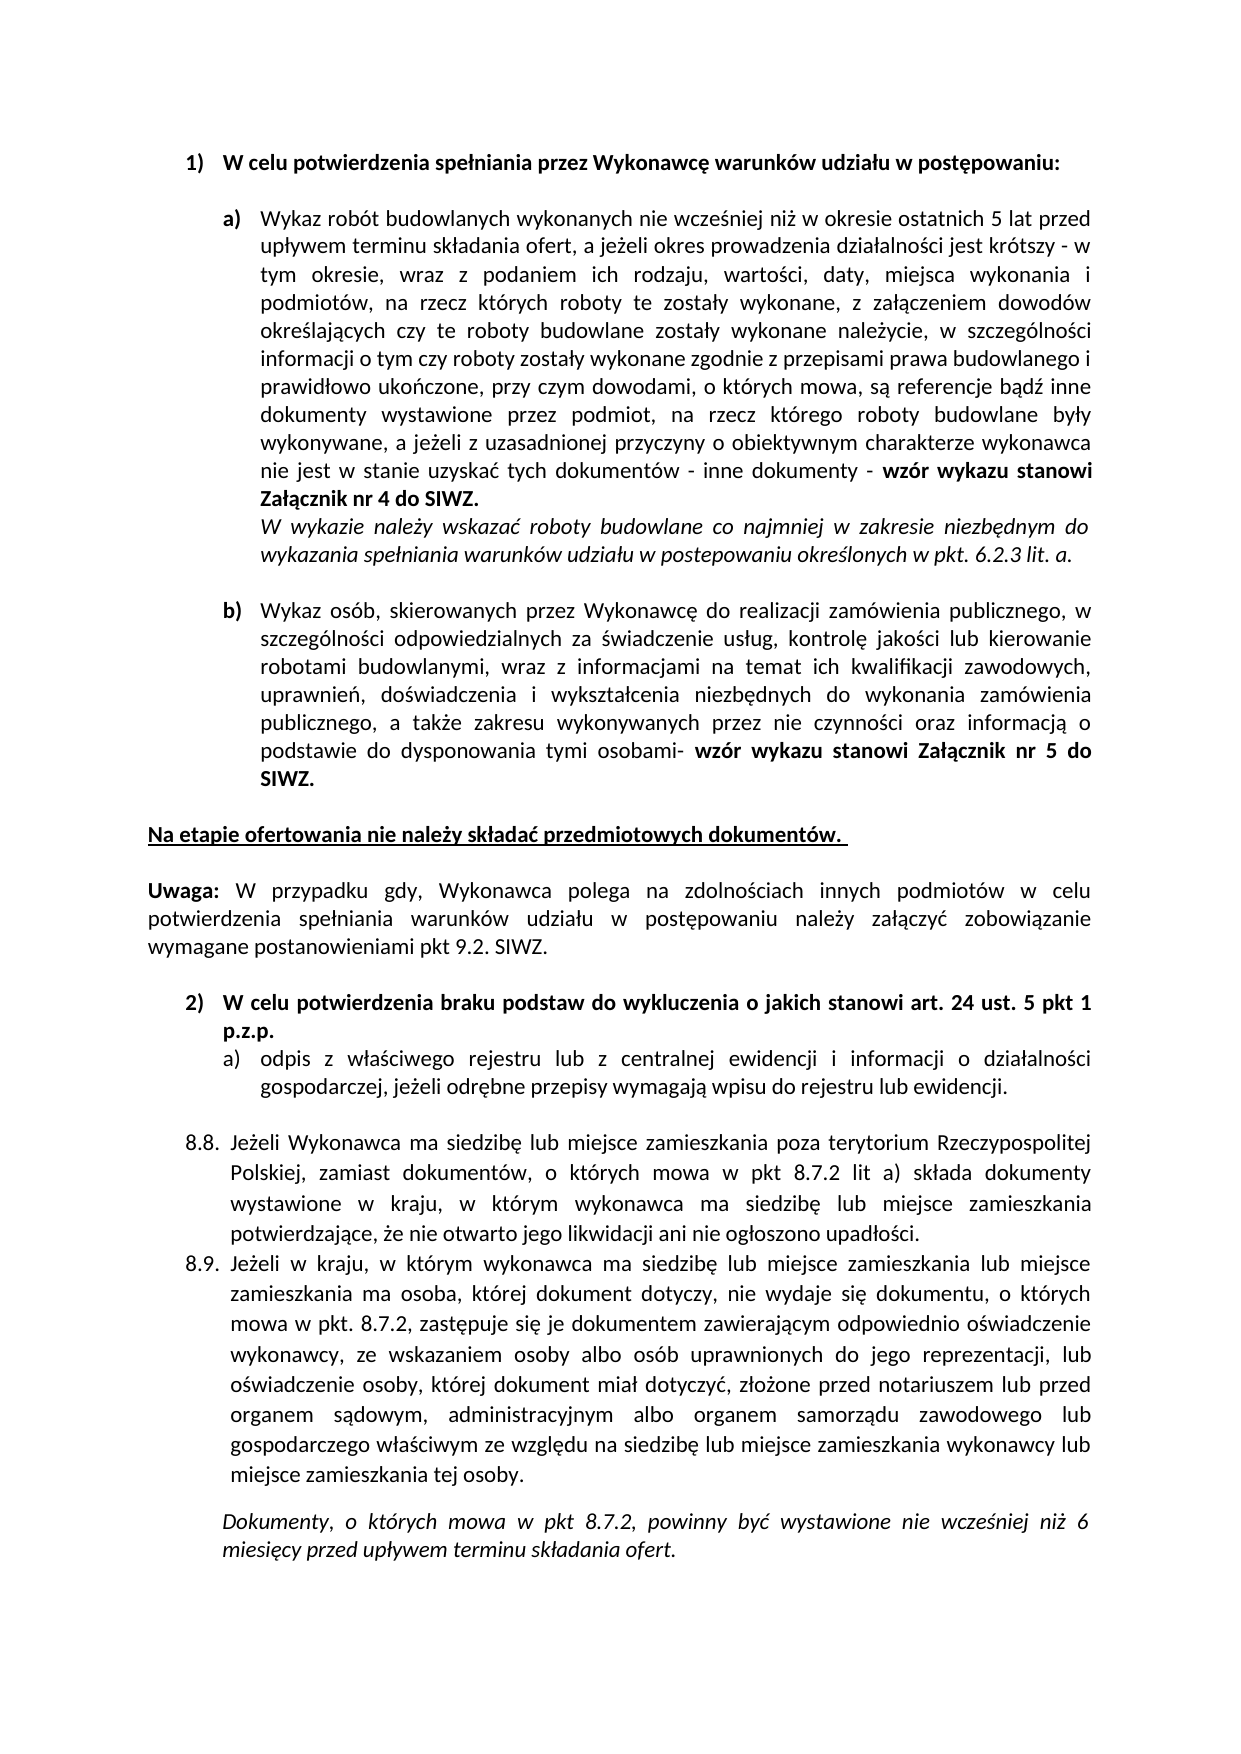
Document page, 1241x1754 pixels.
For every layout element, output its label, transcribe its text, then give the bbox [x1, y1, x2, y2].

text Uwaga: W przypadku gdy, Wykonawca polega na zdolnościach innych podmiotów w celu potwierdzenia spełniania warunków udziału w postępowaniu należy załączyć zobowiązanie wymagane postanowieniami pkt 9.2. SIWZ. [148, 876, 1093, 960]
list W celu potwierdzenia braku podstaw do wykluczenia o jakich stanowi art. 24 ust. 5 pkt 1 p.z.p. [185, 988, 1093, 1044]
list Jeżeli w kraju, w którym wykonawca ma siedzibę lub miejsce zamieszkania lub miejsce zamieszkania ma osoba, której dokument dotyczy, nie wydaje się dokumentu, o których mowa w pkt. 8.7.2, zastępuje się je dokumentem zawierającym odpowiednio oświadczenie wykonawcy, ze wskazaniem osoby albo osób uprawnionych do jego reprezentacji, lub oświadczenie osoby, której dokument miał dotyczyć, złożone przed notariuszem lub przed organem sądowym, administracyjnym albo organem samorządu zawodowego lub gospodarczego właściwym ze względu na siedzibę lub miejsce zamieszkania wykonawcy lub miejsce zamieszkania tej osoby. [185, 1249, 1093, 1489]
list W wykazie należy wskazać roboty budowlane co najmniej w zakresie niezbędnym do wykazania spełniania warunków udziału w postepowaniu określonych w pkt. 6.2.3 lit. a. [260, 512, 1093, 568]
list Dokumenty, o których mowa w pkt 8.7.2, powinny być wystawione nie wcześniej niż 6 miesięcy przed upływem terminu składania ofert. [222, 1507, 1093, 1563]
list Wykaz osób, skierowanych przez Wykonawcę do realizacji zamówienia publicznego, w szczególności odpowiedzialnych za świadczenie usług, kontrolę jakości lub kierowanie robotami budowlanymi, wraz z informacjami na temat ich kwalifikacji zawodowych, uprawnień, doświadczenia i wykształcenia niezbędnych do wykonania zamówienia publicznego, a także zakresu wykonywanych przez nie czynności oraz informacją o podstawie do dysponowania tymi osobami- wzór wykazu stanowi Załącznik nr 5 do SIWZ. [223, 596, 1093, 792]
list odpis z właściwego rejestru lub z centralnej ewidencji i informacji o działalności gospodarczej, jeżeli odrębne przepisy wymagają wpisu do rejestru lub ewidencji. [223, 1044, 1093, 1100]
text Na etapie ofertowania nie należy składać przedmiotowych dokumentów. [148, 820, 1093, 848]
list Jeżeli Wykonawca ma siedzibę lub miejsce zamieszkania poza terytorium Rzeczypospolitej Polskiej, zamiast dokumentów, o których mowa w pkt 8.7.2 lit a) składa dokumenty wystawione w kraju, w którym wykonawca ma siedzibę lub miejsce zamieszkania potwierdzające, że nie otwarto jego likwidacji ani nie ogłoszono upadłości. [185, 1128, 1093, 1247]
list Wykaz robót budowlanych wykonanych nie wcześniej niż w okresie ostatnich 5 lat przed upływem terminu składania ofert, a jeżeli okres prowadzenia działalności jest krótszy - w tym okresie, wraz z podaniem ich rodzaju, wartości, daty, miejsca wykonania i podmiotów, na rzecz których roboty te zostały wykonane, z załączeniem dowodów określających czy te roboty budowlane zostały wykonane należycie, w szczególności informacji o tym czy roboty zostały wykonane zgodnie z przepisami prawa budowlanego i prawidłowo ukończone, przy czym dowodami, o których mowa, są referencje bądź inne dokumenty wystawione przez podmiot, na rzecz którego roboty budowlane były wykonywane, a jeżeli z uzasadnionej przyczyny o obiektywnym charakterze wykonawca nie jest w stanie uzyskać tych dokumentów - inne dokumenty - wzór wykazu stanowi Załącznik nr 4 do SIWZ. [223, 204, 1093, 512]
list W celu potwierdzenia spełniania przez Wykonawcę warunków udziału w postępowaniu: [185, 148, 1093, 176]
